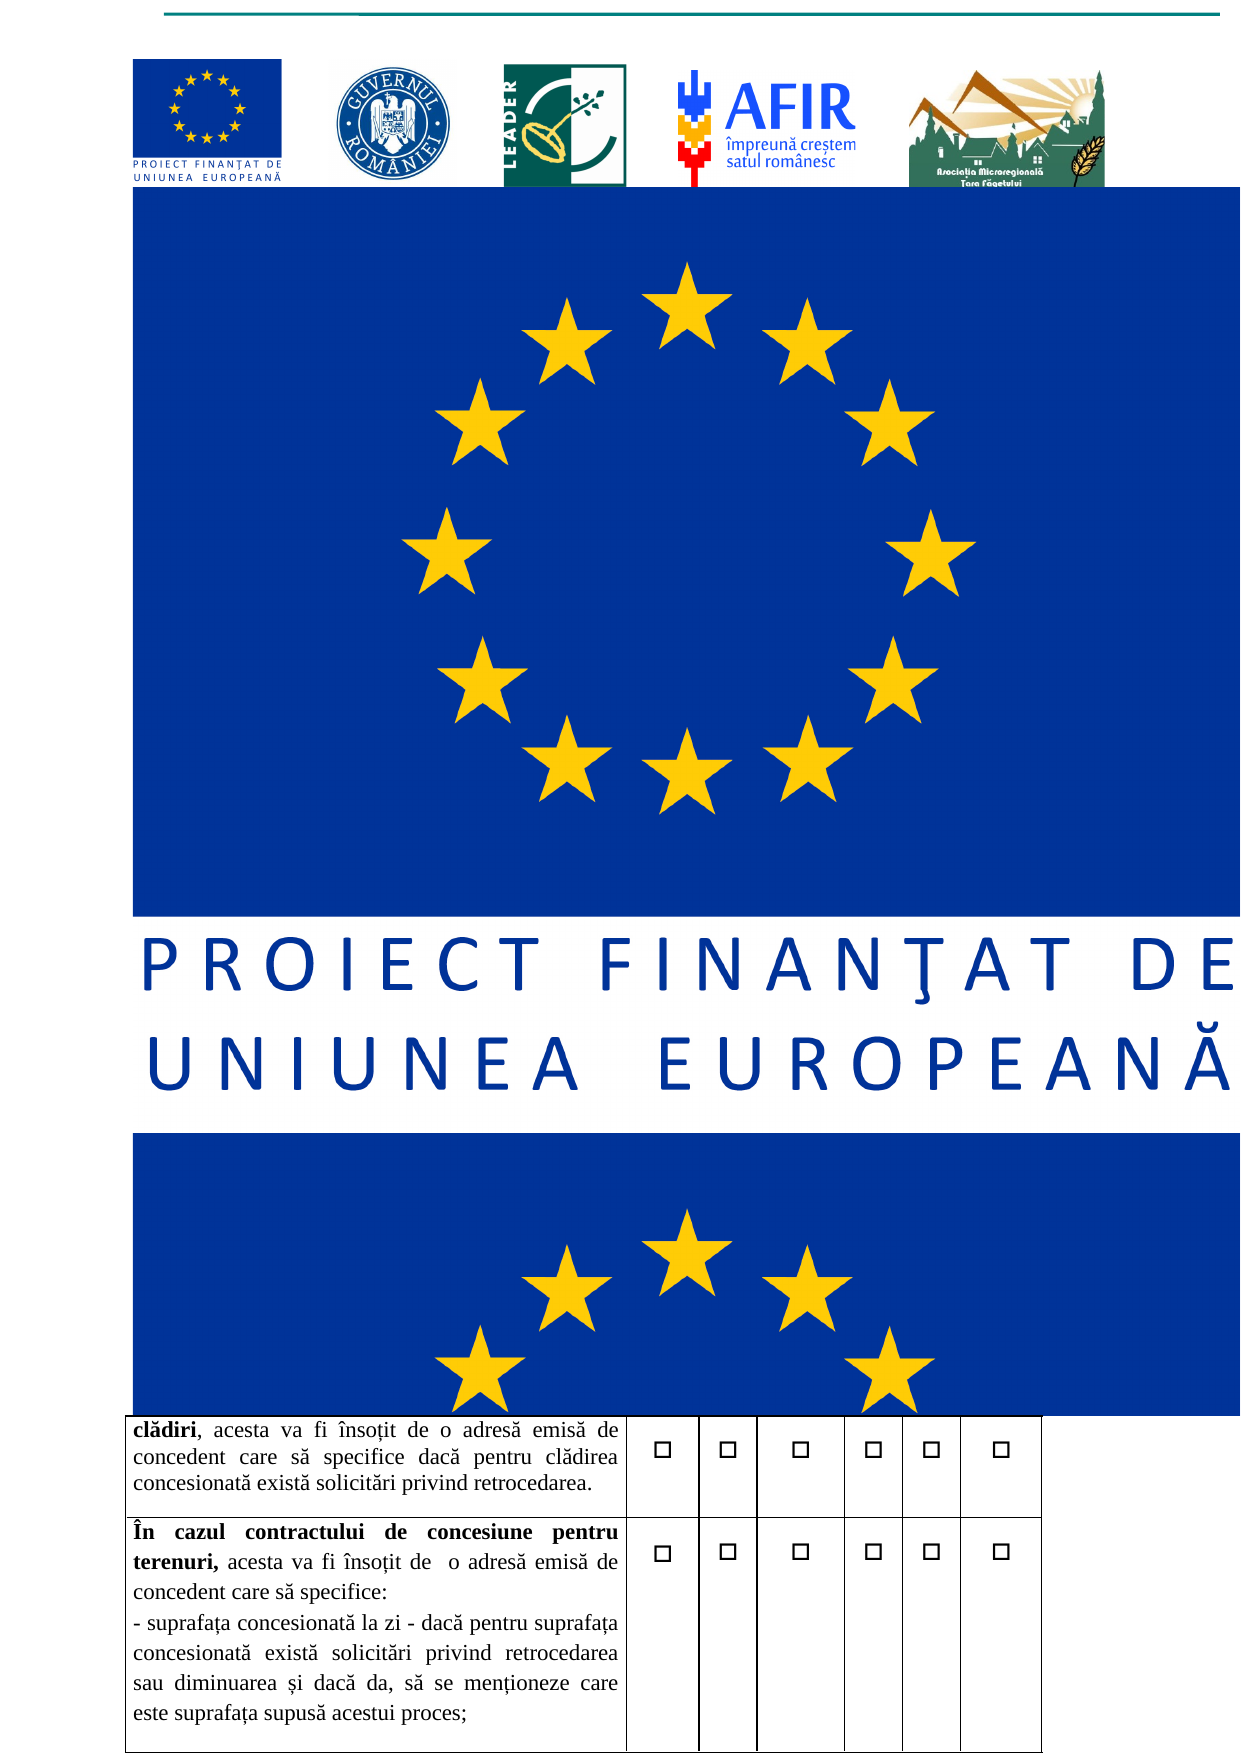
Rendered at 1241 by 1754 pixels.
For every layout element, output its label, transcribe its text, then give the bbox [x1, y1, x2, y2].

table_cell [627, 1417, 698, 1516]
table_cell [627, 1518, 698, 1751]
table_cell [903, 1518, 960, 1751]
picture [132, 59, 1241, 1416]
table_cell [758, 1417, 844, 1516]
table_cell [903, 1417, 960, 1516]
table_cell [845, 1518, 902, 1751]
table_cell [700, 1518, 756, 1751]
table_cell [700, 1417, 756, 1516]
table_cell În cazul contractului de concesiune pentru clădiri, acesta va fi însoțit de o adresă emisă de concedent care să specifice dacă pentru clădirea concesionată există solicitări privind retrocedarea. [126, 1417, 626, 1516]
table_cell [758, 1518, 844, 1751]
picture [907, 70, 1105, 186]
table_cell [961, 1417, 1041, 1516]
table_cell [961, 1518, 1041, 1751]
table_cell [845, 1417, 902, 1516]
